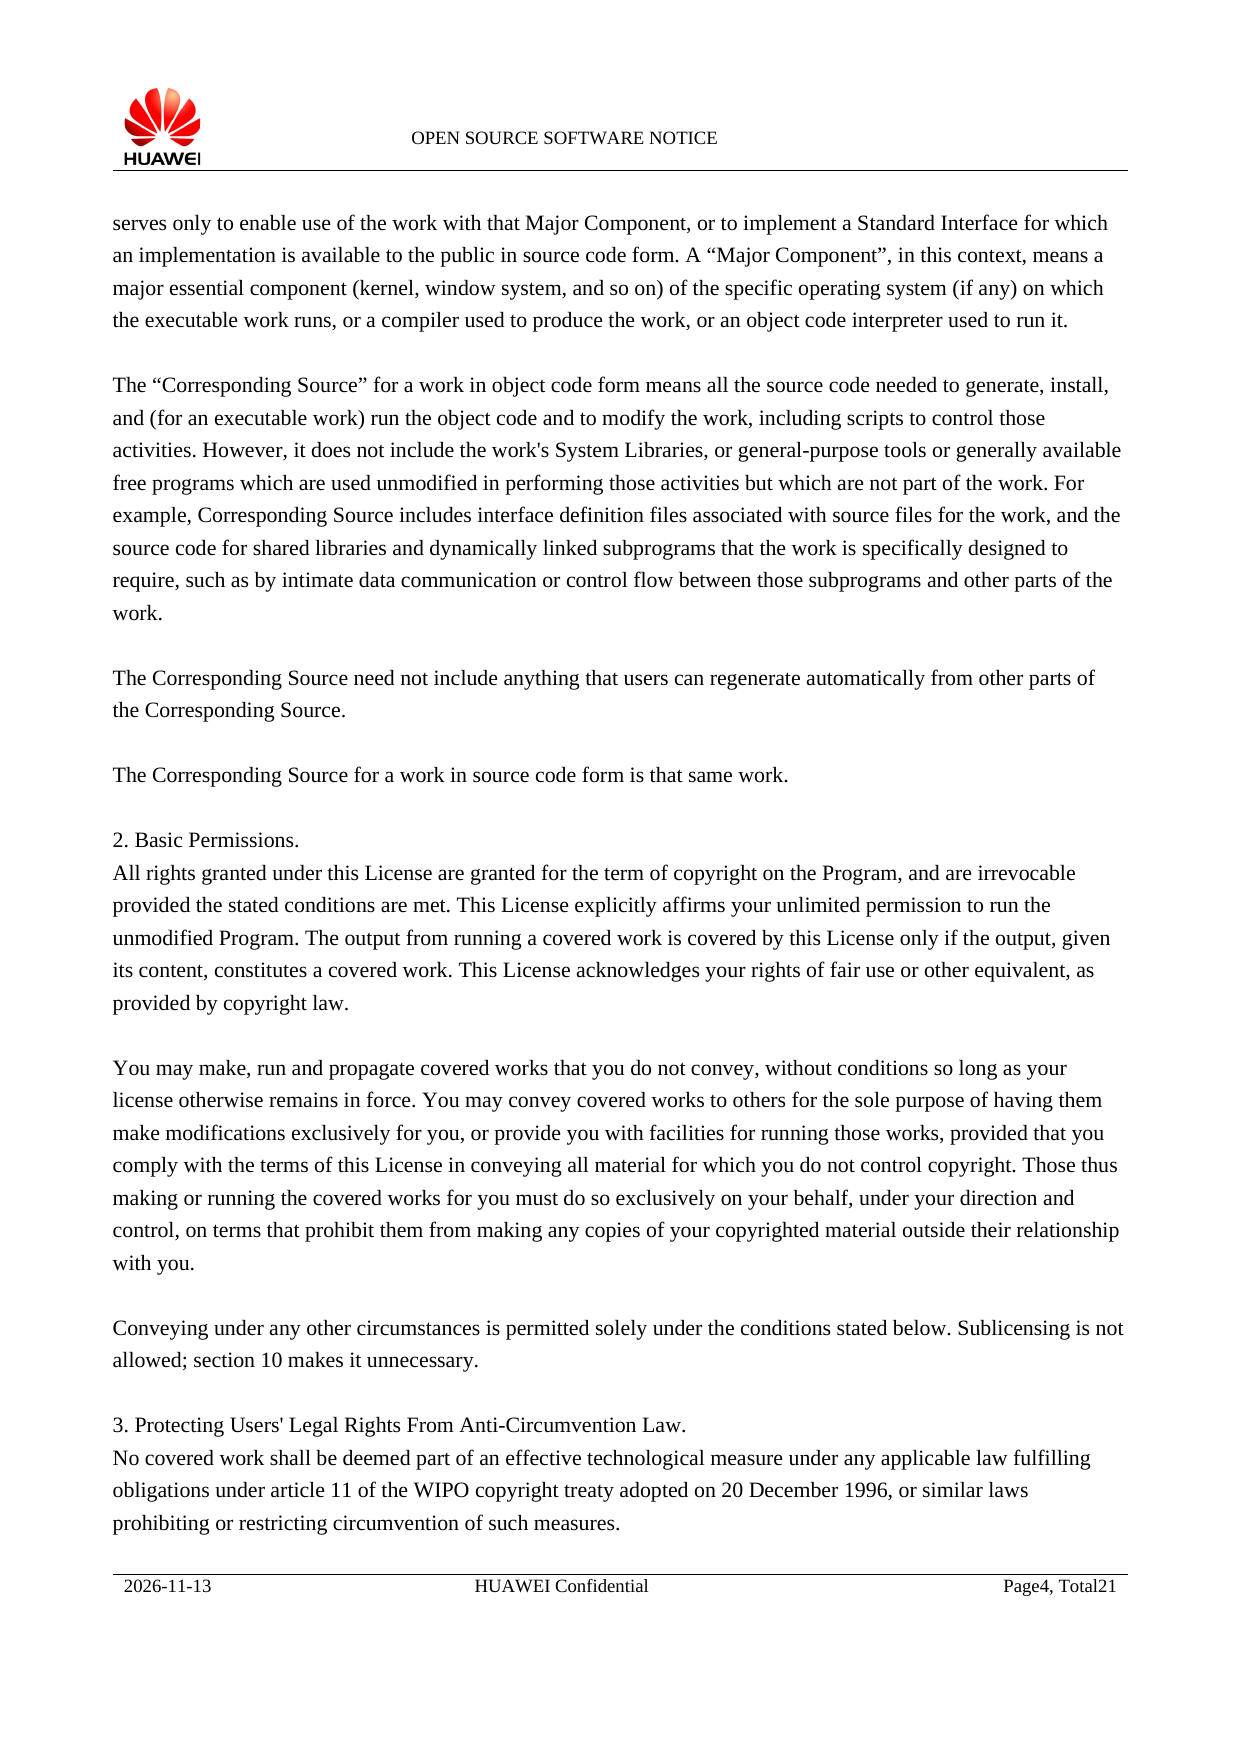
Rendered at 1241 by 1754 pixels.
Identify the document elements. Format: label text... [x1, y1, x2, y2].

picture [124, 88, 201, 165]
